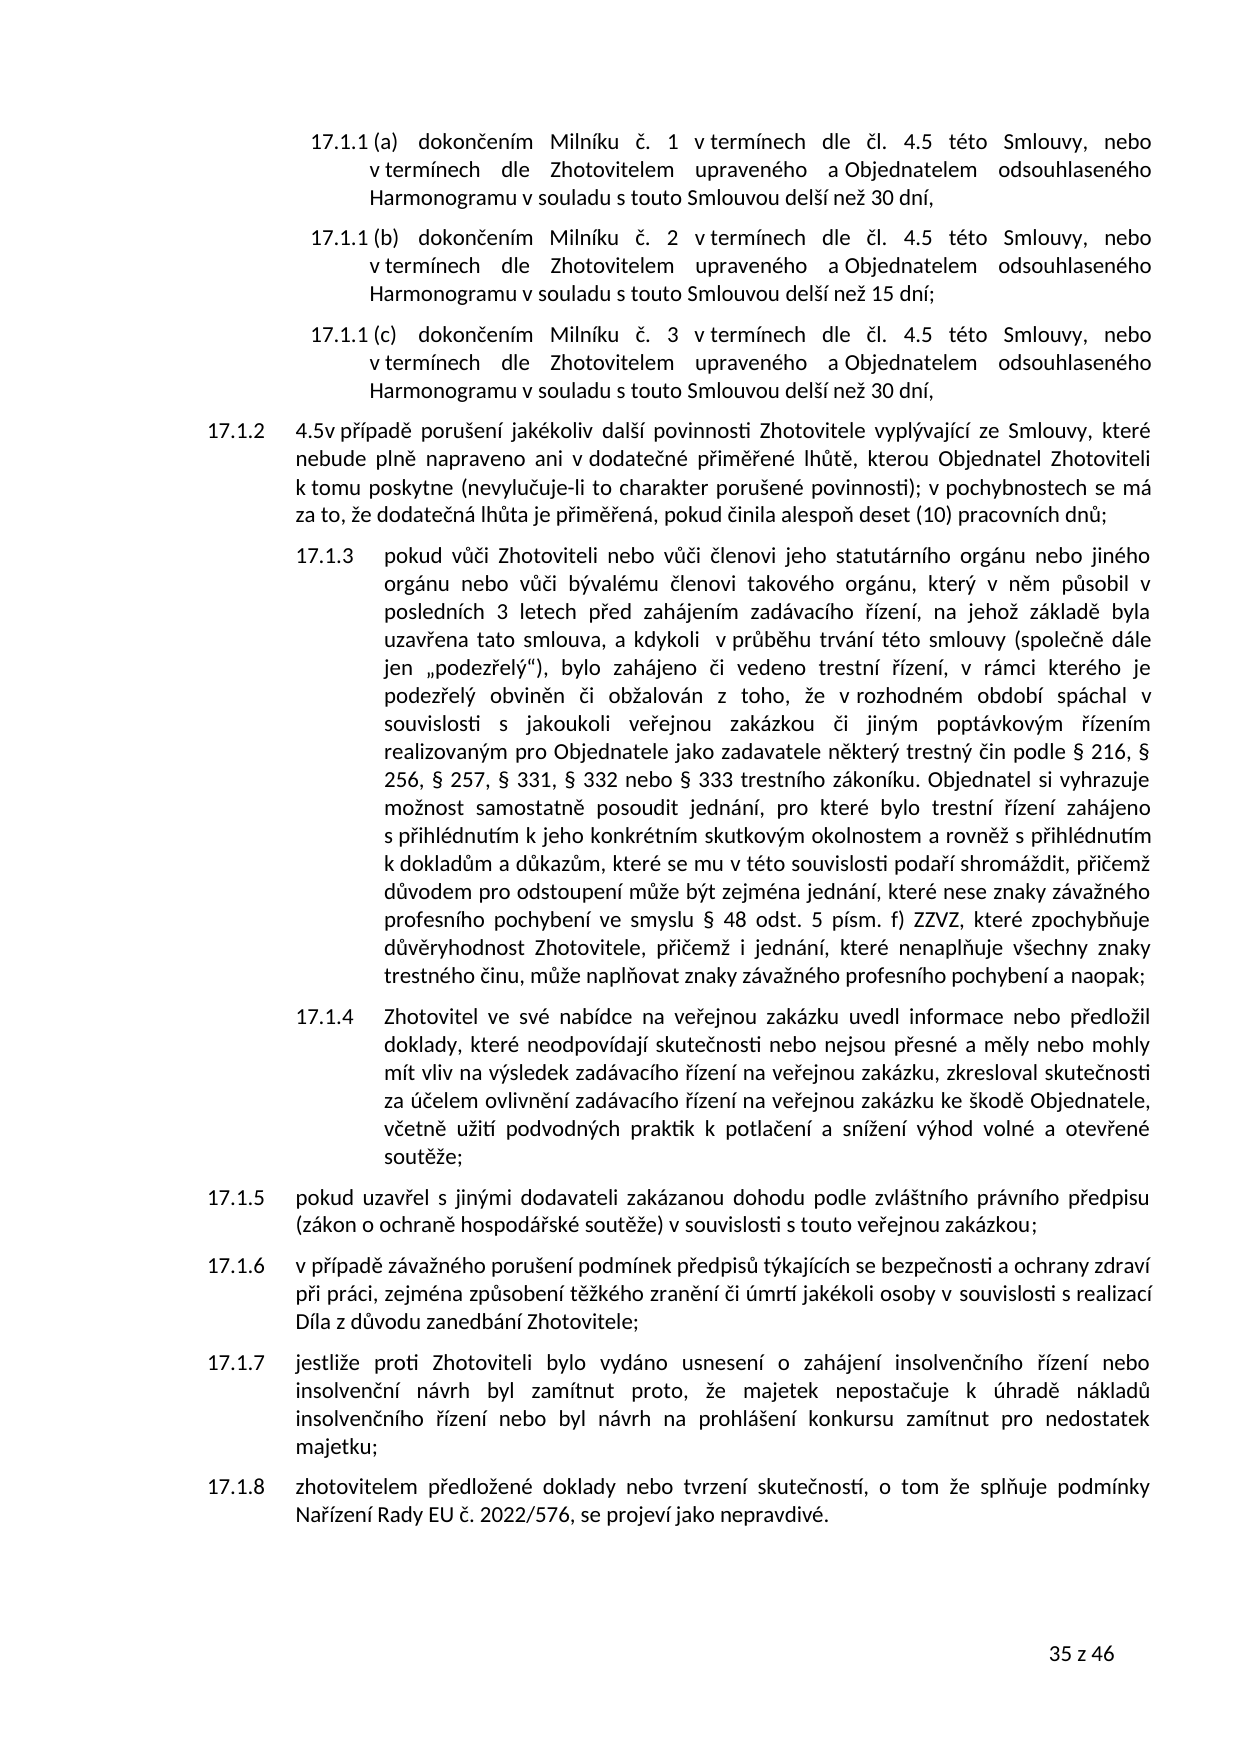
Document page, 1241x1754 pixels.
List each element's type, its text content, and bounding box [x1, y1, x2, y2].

subtitle v případě závažného porušení podmínek předpisů týkajících se bezpečnosti a ochrany zdraví při práci, zejména způsobení těžkého zranění či úmrtí jakékoli osoby v souvislosti s realizací Díla z důvodu zanedbání Zhotovitele; [207, 1251, 1152, 1335]
subtitle jestliže proti Zhotoviteli bylo vydáno usnesení o zahájení insolvenčního řízení nebo insolvenční návrh byl zamítnut proto, že majetek nepostačuje k úhradě nákladů insolvenčního řízení nebo byl návrh na prohlášení konkursu zamítnut pro nedostatek majetku; [207, 1348, 1152, 1460]
subtitle pokud uzavřel s jinými dodavateli zakázanou dohodu podle zvláštního právního předpisu (zákon o ochraně hospodářské soutěže) v souvislosti s touto veřejnou zakázkou; [207, 1183, 1152, 1239]
subtitle dokončením Milníku č. 1 v termínech dle čl. 4.5 této Smlouvy, nebo v termínech dle Zhotovitelem upraveného a Objednatelem odsouhlaseného Harmonogramu v souladu s touto Smlouvou delší než 30 dní, [310, 127, 1152, 211]
subtitle Zhotovitel ve své nabídce na veřejnou zakázku uvedl informace nebo předložil doklady, které neodpovídají skutečnosti nebo nejsou přesné a měly nebo mohly mít vliv na výsledek zadávacího řízení na veřejnou zakázku, zkresloval skutečnosti za účelem ovlivnění zadávacího řízení na veřejnou zakázku ke škodě Objednatele, včetně užití podvodných praktik k potlačení a snížení výhod volné a otevřené soutěže; [295, 1002, 1152, 1170]
subtitle dokončením Milníku č. 3 v termínech dle čl. 4.5 této Smlouvy, nebo v termínech dle Zhotovitelem upraveného a Objednatelem odsouhlaseného Harmonogramu v souladu s touto Smlouvou delší než 30 dní, [310, 320, 1152, 404]
subtitle dokončením Milníku č. 2 v termínech dle čl. 4.5 této Smlouvy, nebo v termínech dle Zhotovitelem upraveného a Objednatelem odsouhlaseného Harmonogramu v souladu s touto Smlouvou delší než 15 dní; [310, 223, 1152, 307]
subtitle pokud vůči Zhotoviteli nebo vůči členovi jeho statutárního orgánu nebo jiného orgánu nebo vůči bývalému členovi takového orgánu, který v něm působil v posledních 3 letech před zahájením zadávacího řízení, na jehož základě byla uzavřena tato smlouva, a kdykoli v průběhu trvání této smlouvy (společně dále jen „podezřelý“), bylo zahájeno či vedeno trestní řízení, v rámci kterého je podezřelý obviněn či obžalován z toho, že v rozhodném období spáchal v souvislosti s jakoukoli veřejnou zakázkou či jiným poptávkovým řízením realizovaným pro Objednatele jako zadavatele některý trestný čin podle § 216, § 256, § 257, § 331, § 332 nebo § 333 trestního zákoníku. Objednatel si vyhrazuje možnost samostatně posoudit jednání, pro které bylo trestní řízení zahájeno s přihlédnutím k jeho konkrétním skutkovým okolnostem a rovněž s přihlédnutím k dokladům a důkazům, které se mu v této souvislosti podaří shromáždit, přičemž důvodem pro odstoupení může být zejména jednání, které nese znaky závažného profesního pochybení ve smyslu § 48 odst. 5 písm. f) ZZVZ, které zpochybňuje důvěryhodnost Zhotovitele, přičemž i jednání, které nenaplňuje všechny znaky trestného činu, může naplňovat znaky závažného profesního pochybení a naopak; [295, 541, 1152, 989]
subtitle v případě porušení jakékoliv další povinnosti Zhotovitele vyplývající ze Smlouvy, které nebude plně napraveno ani v dodatečné přiměřené lhůtě, kterou Objednatel Zhotoviteli k tomu poskytne (nevylučuje-li to charakter porušené povinnosti); v pochybnostech se má za to, že dodatečná lhůta je přiměřená, pokud činila alespoň deset (10) pracovních dnů; [207, 417, 1152, 529]
subtitle zhotovitelem předložené doklady nebo tvrzení skutečností, o tom že splňuje podmínky Nařízení Rady EU č. 2022/576, se projeví jako nepravdivé. [207, 1472, 1152, 1528]
